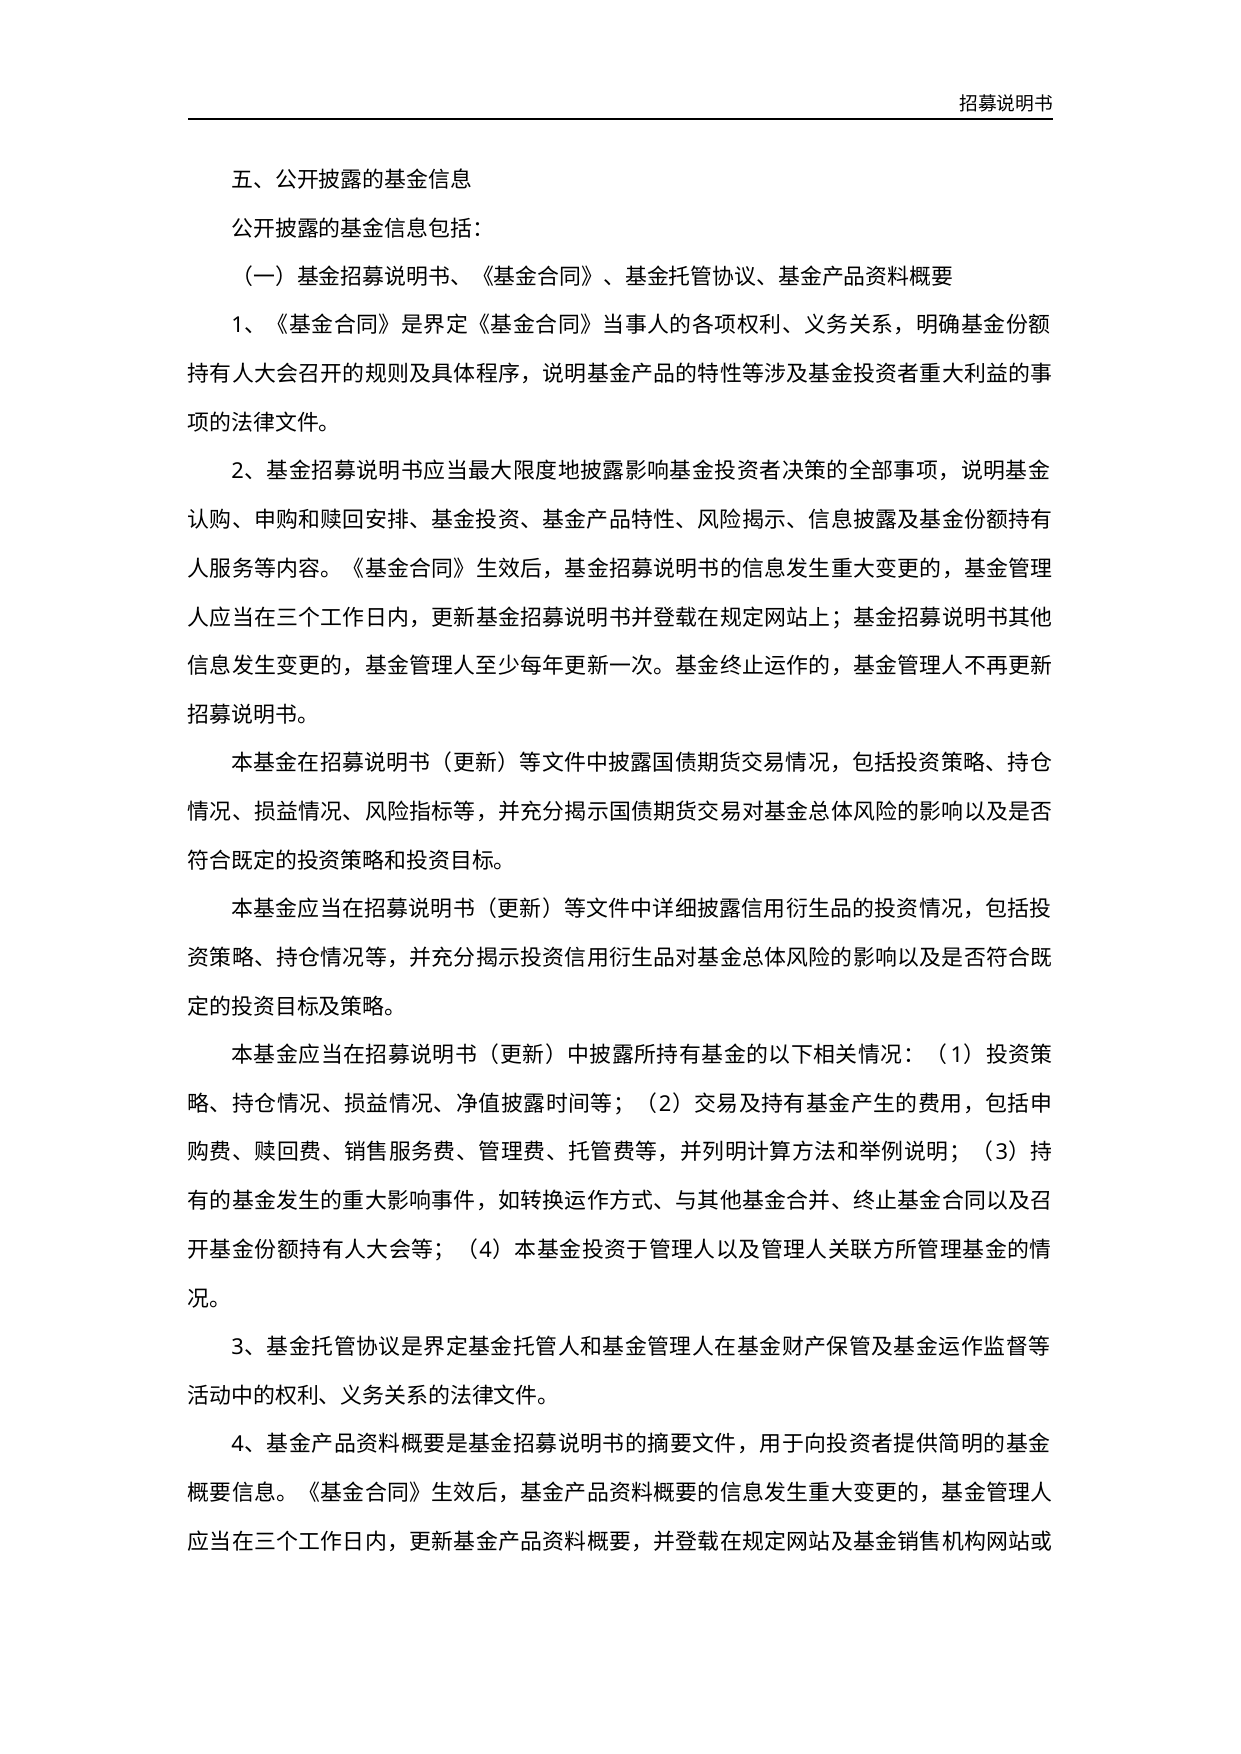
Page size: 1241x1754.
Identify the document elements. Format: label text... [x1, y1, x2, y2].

list 3、基金托管协议是界定基金托管人和基金管理人在基金财产保管及基金运作监督等活动中的权利、义务关系的法律文件。 [187, 1329, 1053, 1410]
list 本基金应当在招募说明书（更新）等文件中详细披露信用衍生品的投资情况，包括投资策略、持仓情况等，并充分揭示投资信用衍生品对基金总体风险的影响以及是否符合既定的投资目标及策略。 [187, 891, 1053, 1021]
list 本基金在招募说明书（更新）等文件中披露国债期货交易情况，包括投资策略、持仓情况、损益情况、风险指标等，并充分揭示国债期货交易对基金总体风险的影响以及是否符合既定的投资策略和投资目标。 [187, 745, 1053, 875]
list 2、基金招募说明书应当最大限度地披露影响基金投资者决策的全部事项，说明基金认购、申购和赎回安排、基金投资、基金产品特性、风险揭示、信息披露及基金份额持有人服务等内容。《基金合同》生效后，基金招募说明书的信息发生重大变更的，基金管理人应当在三个工作日内，更新基金招募说明书并登载在规定网站上；基金招募说明书其他信息发生变更的，基金管理人至少每年更新一次。基金终止运作的，基金管理人不再更新招募说明书。 [187, 453, 1053, 729]
list 五、公开披露的基金信息 [187, 162, 1053, 194]
list 公开披露的基金信息包括： [187, 210, 1053, 243]
list 本基金应当在招募说明书（更新）中披露所持有基金的以下相关情况：（1）投资策略、持仓情况、损益情况、净值披露时间等；（2）交易及持有基金产生的费用，包括申购费、赎回费、销售服务费、管理费、托管费等，并列明计算方法和举例说明；（3）持有的基金发生的重大影响事件，如转换运作方式、与其他基金合并、终止基金合同以及召开基金份额持有人大会等；（4）本基金投资于管理人以及管理人关联方所管理基金的情况。 [187, 1037, 1053, 1313]
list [187, 1426, 1053, 1556]
list 1、《基金合同》是界定《基金合同》当事人的各项权利、义务关系，明确基金份额持有人大会召开的规则及具体程序，说明基金产品的特性等涉及基金投资者重大利益的事项的法律文件。 [187, 307, 1053, 437]
list （一）基金招募说明书、《基金合同》、基金托管协议、基金产品资料概要 [187, 259, 1053, 291]
